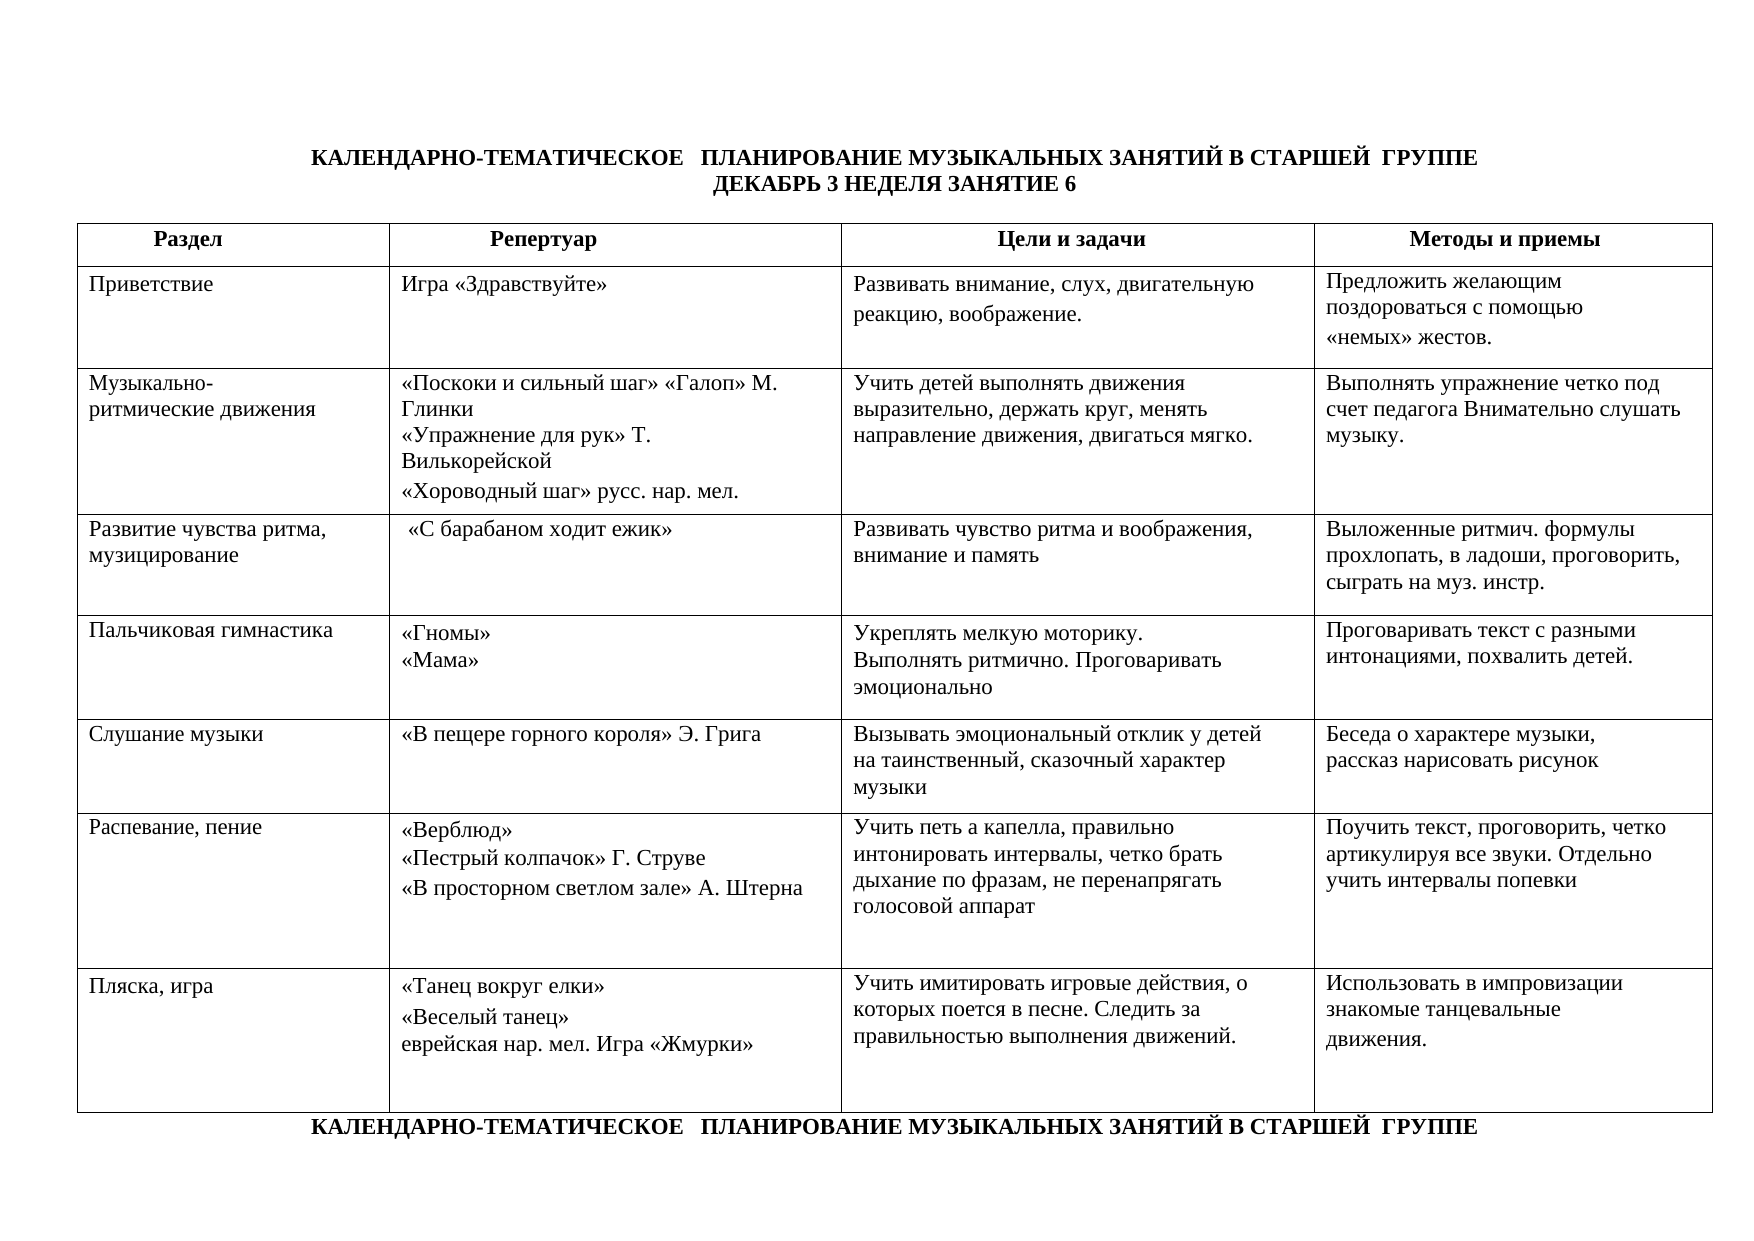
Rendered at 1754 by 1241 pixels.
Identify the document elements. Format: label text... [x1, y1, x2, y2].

table_cell Музыкально- ритмические движения [78, 369, 389, 514]
table_cell Учить имитировать игровые действия, о которых поется в песне. Следить за правильностью выполнения движений. [842, 969, 1314, 1112]
table_header Раздел [78, 224, 389, 266]
table_cell Учить детей выполнять движения выразительно, держать круг, менять направление движения, двигаться мягко. [842, 369, 1314, 514]
table_header Репертуар [390, 224, 841, 266]
table_cell Игра «Здравствуйте» [390, 267, 841, 367]
table_cell «В пещере горного короля» Э. Грига [390, 720, 841, 812]
table_cell Распевание, пение [78, 814, 389, 968]
table_cell Использовать в импровизации знакомые танцевальные движения. [1315, 969, 1712, 1112]
table_cell «Танец вокруг елки» «Веселый танец» еврейская нар. мел. Игра «Жмурки» [390, 969, 841, 1112]
table_cell Выполнять упражнение четко под счет педагога Внимательно слушать музыку. [1315, 369, 1712, 514]
table_cell Слушание музыки [78, 720, 389, 812]
table_cell Пляска, игра [78, 969, 389, 1112]
table_cell «Верблюд» «Пестрый колпачок» Г. Струве «В просторном светлом зале» А. Штерна [390, 814, 841, 968]
table_cell Развивать внимание, слух, двигательную реакцию, воображение. [842, 267, 1314, 367]
text ДЕКАБРЬ 3 НЕДЕЛЯ ЗАНЯТИЕ 6 [64, 170, 1725, 196]
table_cell Поучить текст, проговорить, четко артикулируя все звуки. Отдельно учить интервалы попевки [1315, 814, 1712, 968]
table_cell Предложить желающим поздороваться с помощью «немых» жестов. [1315, 267, 1712, 367]
text КАЛЕНДАРНО-ТЕМАТИЧЕСКОЕ ПЛАНИРОВАНИЕ МУЗЫКАЛЬНЫХ ЗАНЯТИЙ В СТАРШЕЙ ГРУППЕ [64, 1113, 1725, 1140]
table_cell Приветствие [78, 267, 389, 367]
table_cell «Поскоки и сильный шаг» «Галоп» М. Глинки «Упражнение для рук» Т. Вилькорейской «Хороводный шаг» русс. нар. мел. [390, 369, 841, 514]
table_header Цели и задачи [842, 224, 1314, 266]
table_cell Беседа о характере музыки, рассказ нарисовать рисунок [1315, 720, 1712, 812]
table_cell Проговаривать текст с разными интонациями, похвалить детей. [1315, 616, 1712, 719]
table_cell Развитие чувства ритма, музицирование [78, 515, 389, 615]
table_cell Учить петь а капелла, правильно интонировать интервалы, четко брать дыхание по фразам, не перенапрягать голосовой аппарат [842, 814, 1314, 968]
table_cell Выложенные ритмич. формулы прохлопать, в ладоши, проговорить, сыграть на муз. инстр. [1315, 515, 1712, 615]
table_cell Вызывать эмоциональный отклик у детей на таинственный, сказочный характер музыки [842, 720, 1314, 812]
table_cell Развивать чувство ритма и воображения, внимание и память [842, 515, 1314, 615]
table_cell Пальчиковая гимнастика [78, 616, 389, 719]
table_header Методы и приемы [1315, 224, 1712, 266]
table_cell «Гномы» «Мама» [390, 616, 841, 719]
text КАЛЕНДАРНО-ТЕМАТИЧЕСКОЕ ПЛАНИРОВАНИЕ МУЗЫКАЛЬНЫХ ЗАНЯТИЙ В СТАРШЕЙ ГРУППЕ [64, 144, 1725, 170]
table_cell Укреплять мелкую моторику. Выполнять ритмично. Проговаривать эмоционально [842, 616, 1314, 719]
table_cell «С барабаном ходит ежик» [390, 515, 841, 615]
